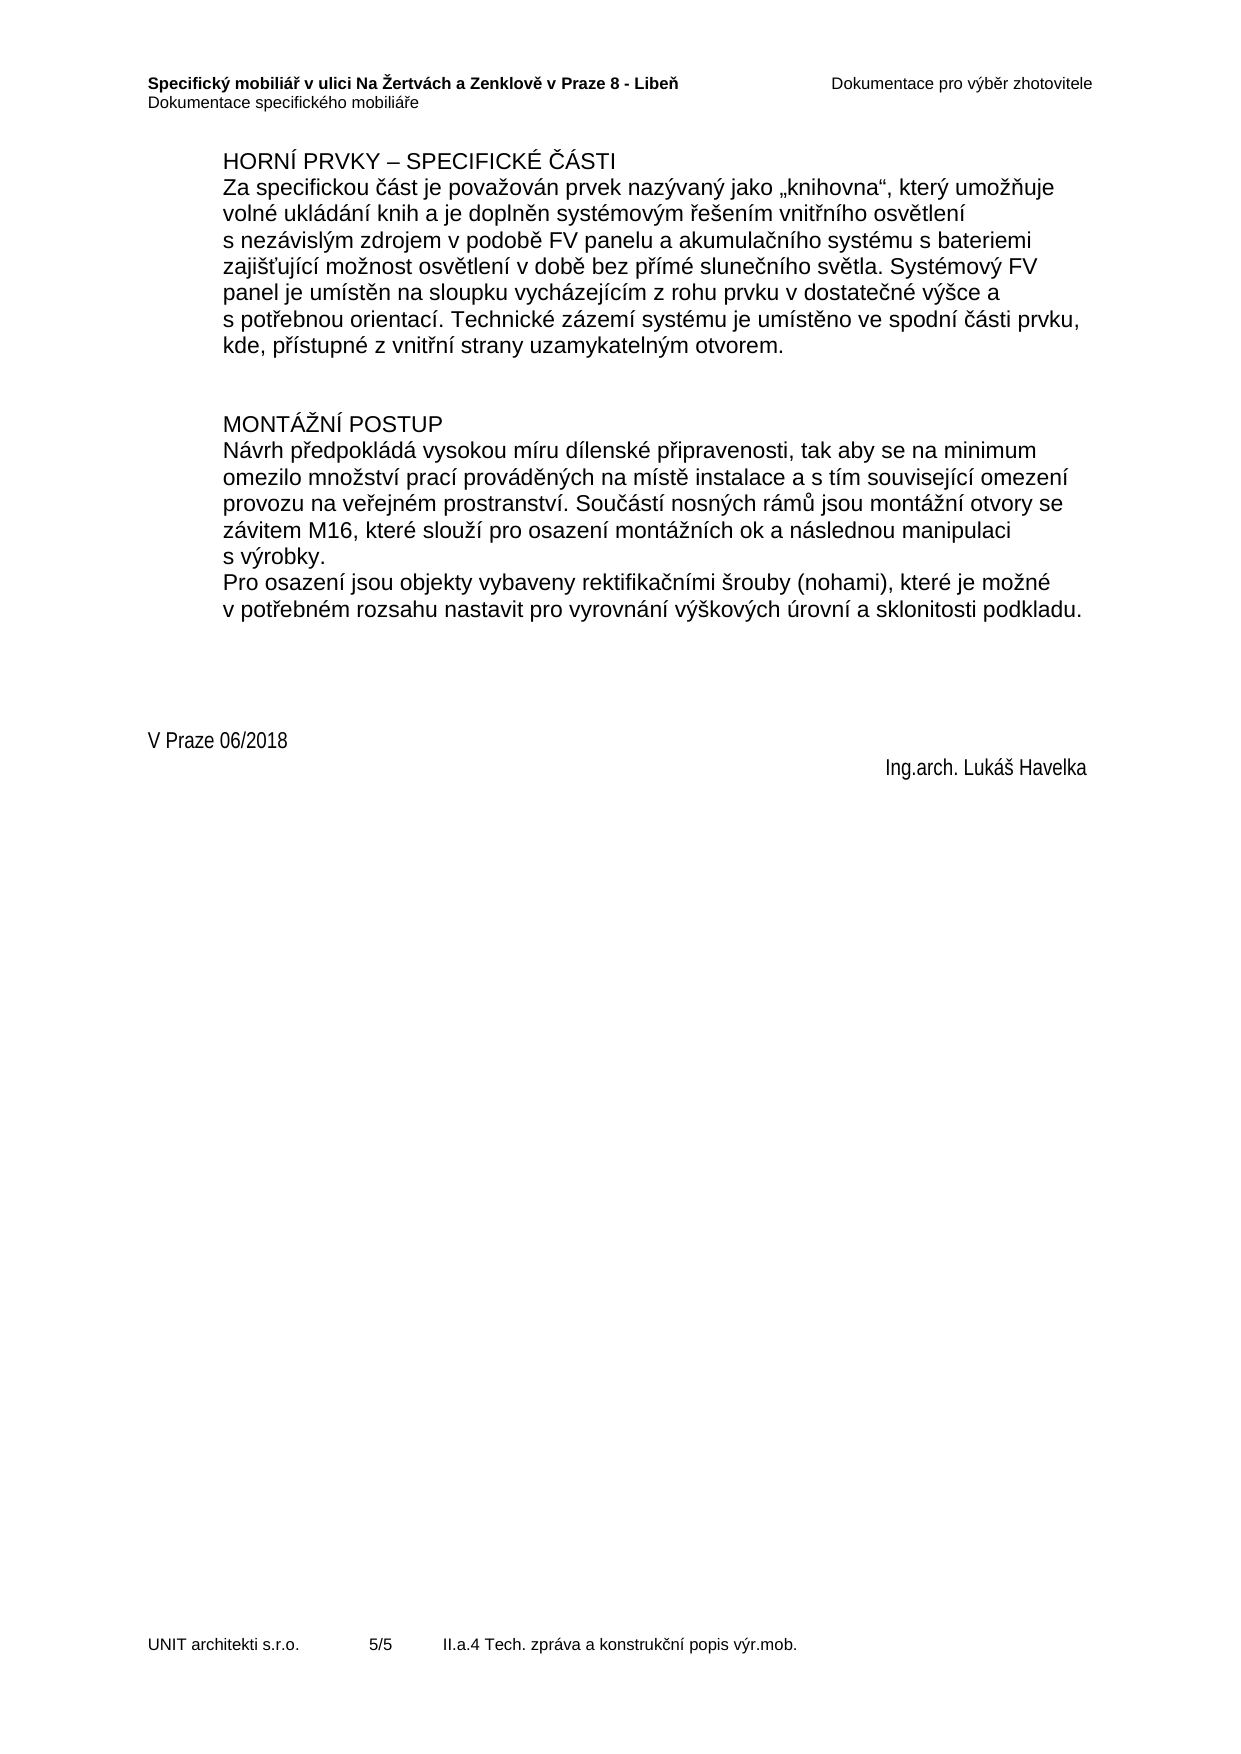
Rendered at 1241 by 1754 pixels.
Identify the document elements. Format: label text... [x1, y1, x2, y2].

text V Praze 06/2018 [148, 727, 1093, 754]
text Ing.arch. Lukáš Havelka [826, 754, 1093, 780]
list HORNÍ PRVKY – SPECIFICKÉ ČÁSTI [223, 148, 1093, 174]
list Pro osazení jsou objekty vybaveny rektifikačními šrouby (nohami), které je možné v potřebném rozsahu nastavit pro vyrovnání výškových úrovní a sklonitosti podkladu. [223, 569, 1093, 622]
list Za specifickou část je považován prvek nazývaný jako „knihovna“, který umožňuje volné ukládání knih a je doplněn systémovým řešením vnitřního osvětlení s nezávislým zdrojem v podobě FV panelu a akumulačního systému s bateriemi zajišťující možnost osvětlení v době bez přímé slunečního světla. Systémový FV panel je umístěn na sloupku vycházejícím z rohu prvku v dostatečné výšce a s potřebnou orientací. Technické zázemí systému je umístěno ve spodní části prvku, kde, přístupné z vnitřní strany uzamykatelným otvorem. [223, 174, 1093, 358]
list Návrh předpokládá vysokou míru dílenské připravenosti, tak aby se na minimum omezilo množství prací prováděných na místě instalace a s tím související omezení provozu na veřejném prostranství. Součástí nosných rámů jsou montážní otvory se závitem M16, které slouží pro osazení montážních ok a následnou manipulaci s výrobky. [223, 437, 1093, 569]
list MONTÁŽNÍ POSTUP [223, 411, 1093, 437]
